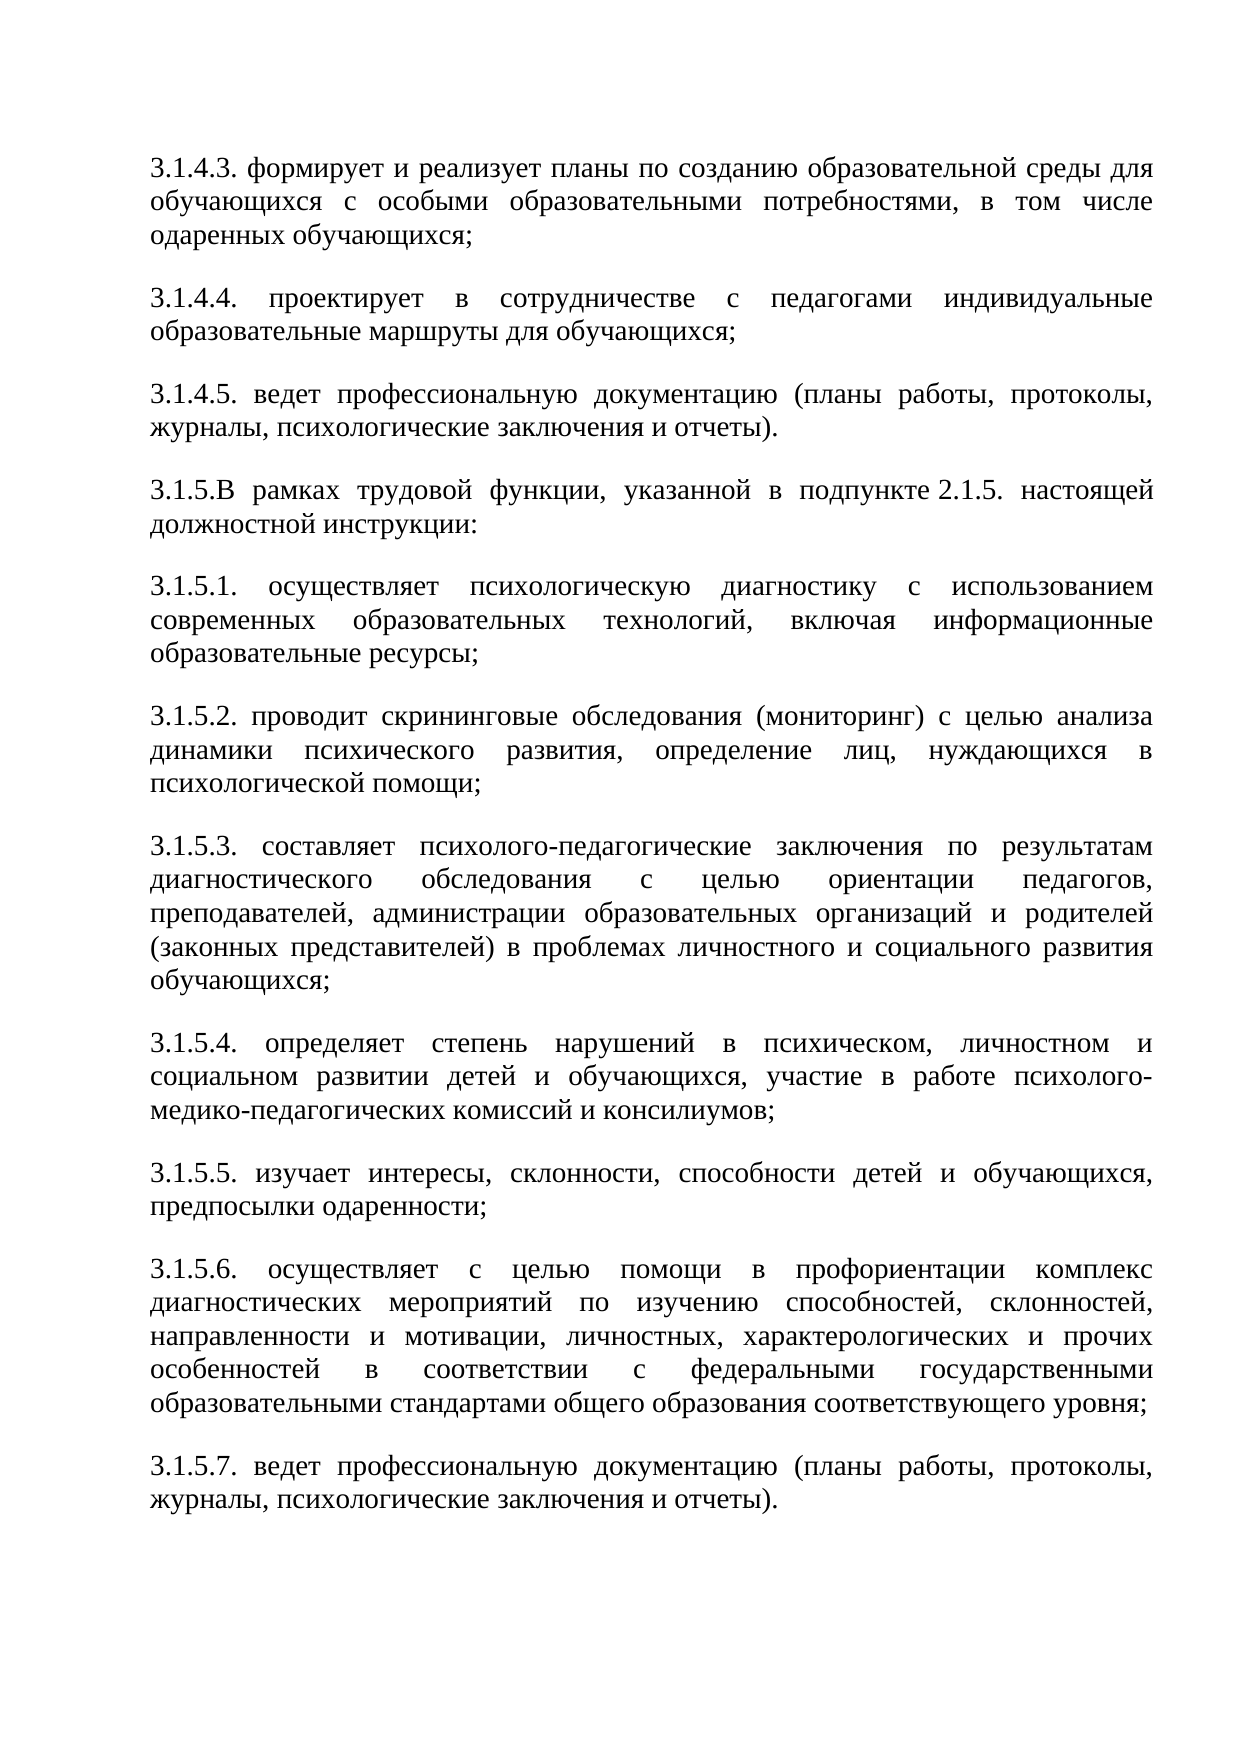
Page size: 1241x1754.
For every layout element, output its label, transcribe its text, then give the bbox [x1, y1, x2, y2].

text 3.1.5.1. осуществляет психологическую диагностику с использованием современных образовательных технологий, включая информационные образовательные ресурсы; [150, 568, 1154, 669]
text 3.1.5.2. проводит скрининговые обследования (мониторинг) с целью анализа динамики психического развития, определение лиц, нуждающихся в психологической помощи; [150, 698, 1154, 799]
text 3.1.5.5. изучает интересы, склонности, способности детей и обучающихся, предпосылки одаренности; [150, 1155, 1154, 1222]
text 3.1.5.6. осуществляет с целью помощи в профориентации комплекс диагностических мероприятий по изучению способностей, склонностей, направленности и мотивации, личностных, характерологических и прочих особенностей в соответствии с федеральными государственными образовательными стандартами общего образования соответствующего уровня; [150, 1251, 1154, 1419]
text 3.1.5.3. составляет психолого-педагогические заключения по результатам диагностического обследования с целью ориентации педагогов, преподавателей, администрации образовательных организаций и родителей (законных представителей) в проблемах личностного и социального развития обучающихся; [150, 828, 1154, 996]
text 3.1.5.В рамках трудовой функции, указанной в подпункте 2.1.5. настоящей должностной инструкции: [150, 472, 1154, 539]
text 3.1.5.7. ведет профессиональную документацию (планы работы, протоколы, журналы, психологические заключения и отчеты). [150, 1448, 1154, 1515]
text 3.1.4.5. ведет профессиональную документацию (планы работы, протоколы, журналы, психологические заключения и отчеты). [150, 376, 1154, 443]
text 3.1.4.3. формирует и реализует планы по созданию образовательной среды для обучающихся с особыми образовательными потребностями, в том числе одаренных обучающихся; [150, 150, 1154, 251]
text 3.1.4.4. проектирует в сотрудничестве с педагогами индивидуальные образовательные маршруты для обучающихся; [150, 280, 1154, 347]
text 3.1.5.4. определяет степень нарушений в психическом, личностном и социальном развитии детей и обучающихся, участие в работе психолого-медико-педагогических комиссий и консилиумов; [150, 1025, 1154, 1126]
